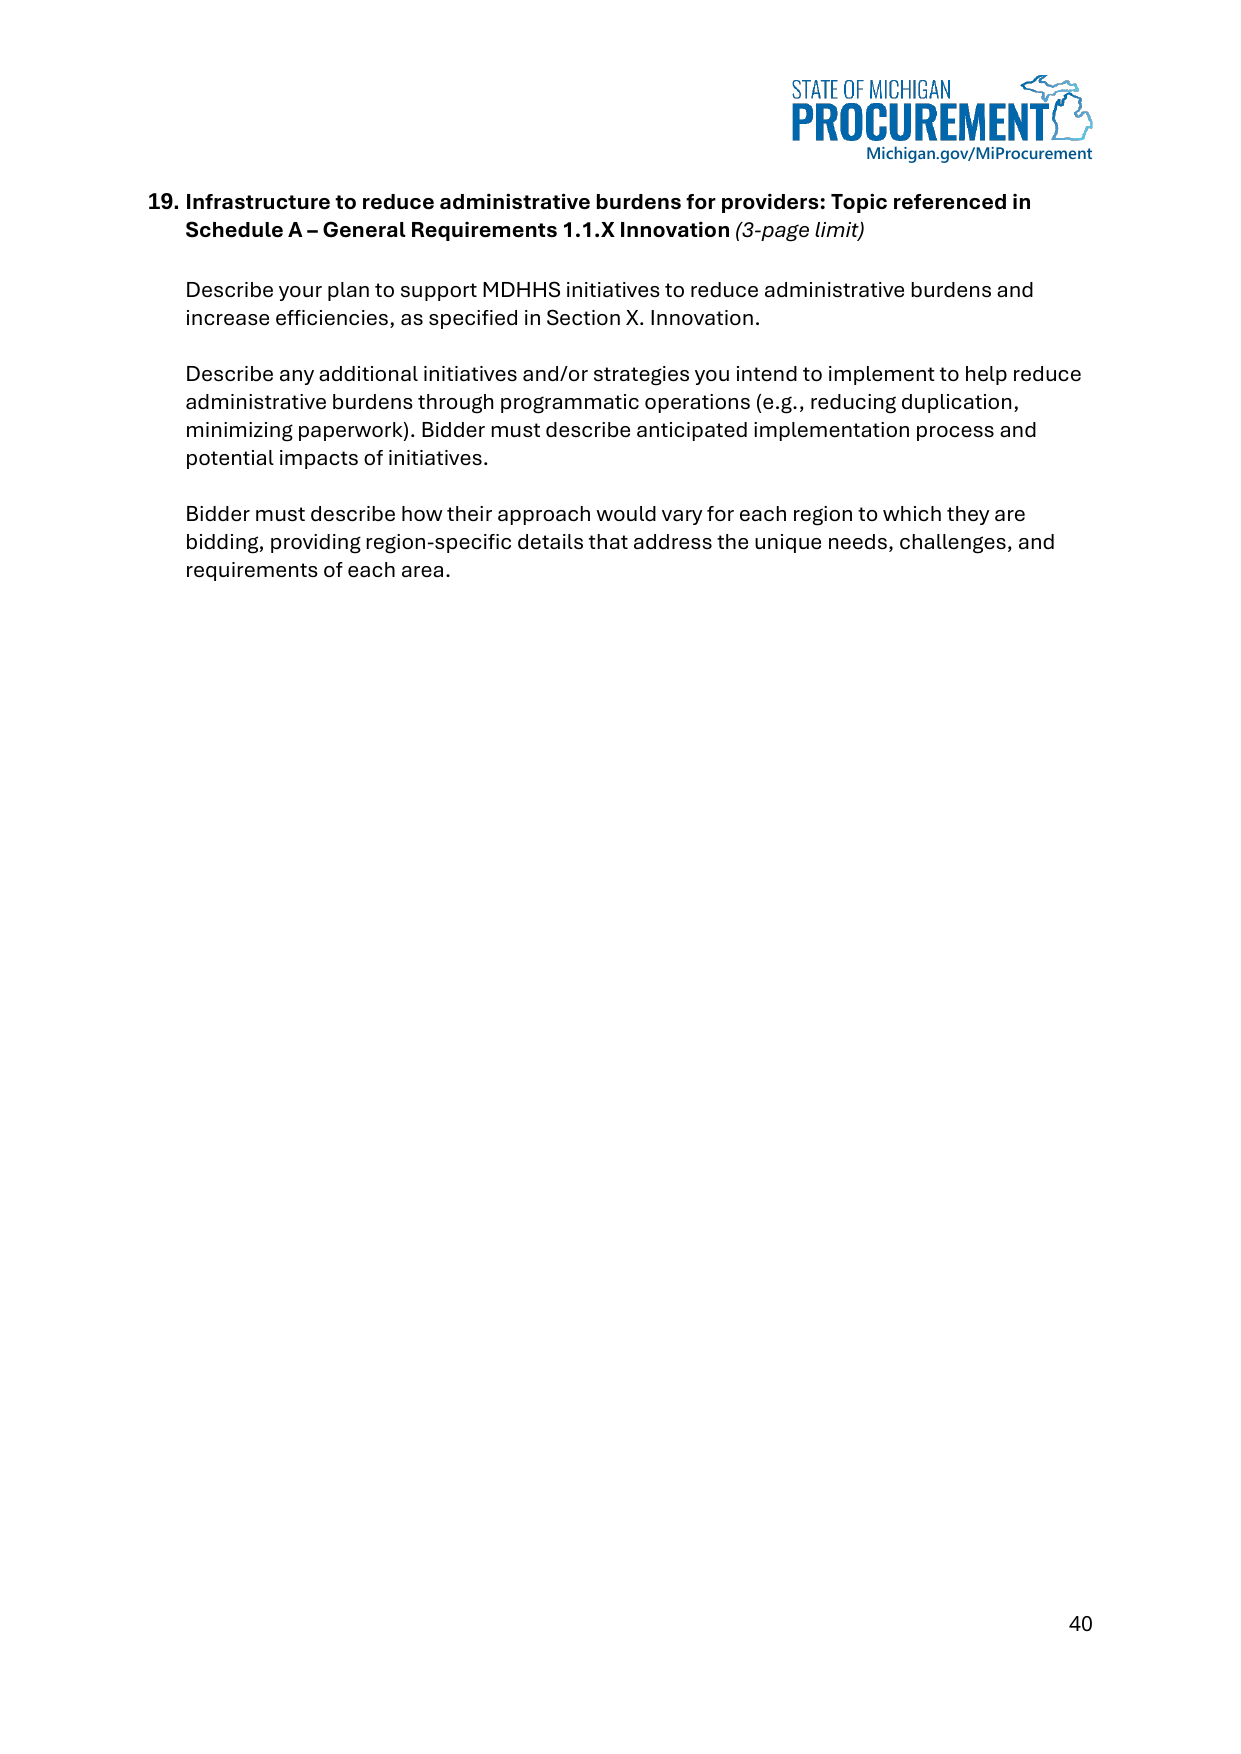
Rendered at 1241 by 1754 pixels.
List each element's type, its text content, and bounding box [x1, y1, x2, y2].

list Describe your plan to support MDHHS initiatives to reduce administrative burdens and increase efficiencies, as specified in Section X. Innovation. [185, 276, 1093, 332]
list Infrastructure to reduce administrative burdens for providers: Topic referenced in Schedule A – General Requirements 1.1.X Innovation (3-page limit) [148, 188, 1093, 244]
list Bidder must describe how their approach would vary for each region to which they are bidding, providing region-specific details that address the unique needs, challenges, and requirements of each area. [185, 500, 1093, 584]
picture [792, 75, 1093, 141]
list Describe any additional initiatives and/or strategies you intend to implement to help reduce administrative burdens through programmatic operations (e.g., reducing duplication, minimizing paperwork). Bidder must describe anticipated implementation process and potential impacts of initiatives. [185, 359, 1093, 472]
